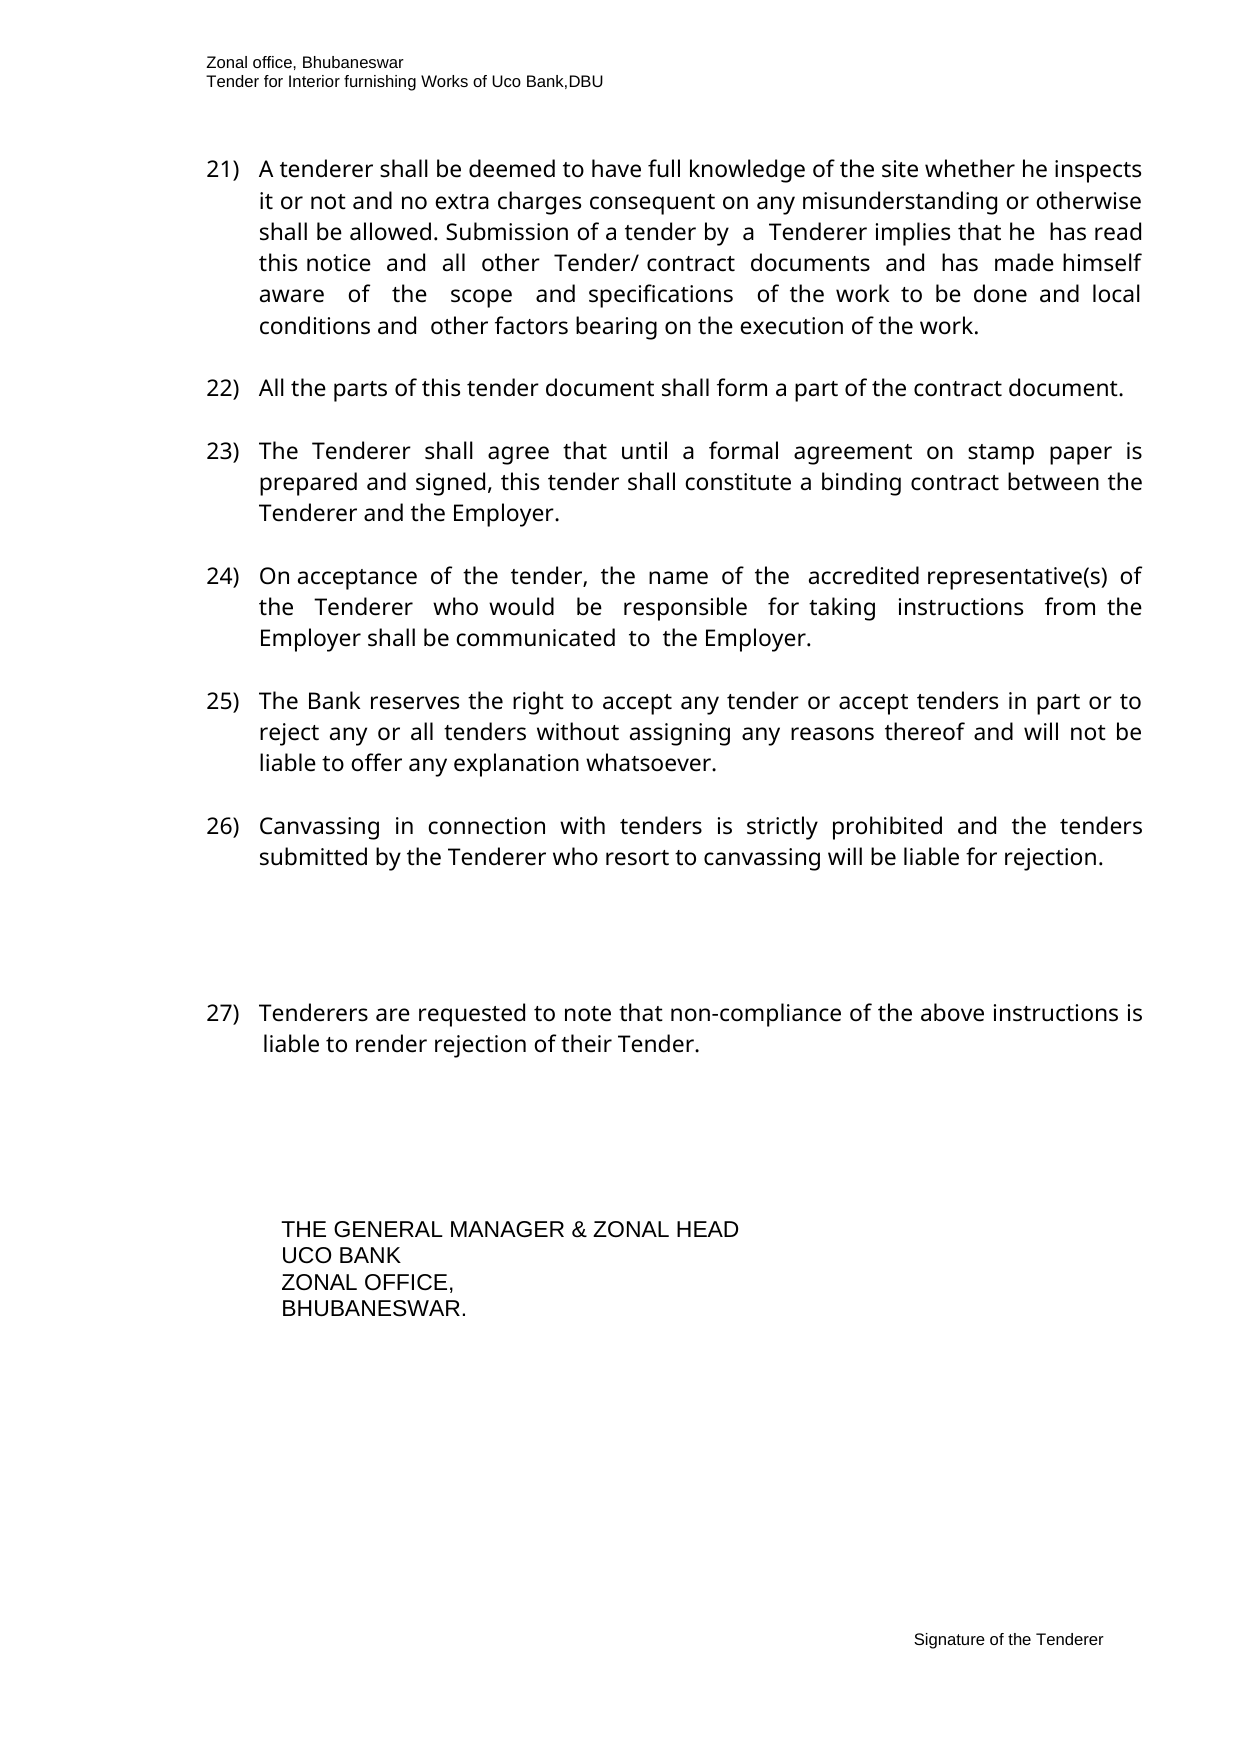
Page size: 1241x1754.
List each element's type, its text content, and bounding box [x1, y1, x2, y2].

text UCO BANK [281, 1242, 1069, 1268]
list The Tenderer shall agree that until a formal agreement on stamp paper is prepared and signed, this tender shall constitute a binding contract between the Tenderer and the Employer. [206, 434, 1144, 528]
text ZONAL OFFICE, [281, 1268, 1069, 1295]
list A tenderer shall be deemed to have full knowledge of the site whether he inspects it or not and no extra charges consequent on any misunderstanding or otherwise shall be allowed. Submission of a tender by a Tenderer implies that he has read this notice and all other Tender/ contract documents and has made himself aware of the scope and specifications of the work to be done and local conditions and other factors bearing on the execution of the work. [206, 153, 1144, 341]
list All the parts of this tender document shall form a part of the contract document. [206, 372, 1144, 403]
list On acceptance of the tender, the name of the accredited representative(s) of the Tenderer who would be responsible for taking instructions from the Employer shall be communicated to the Employer. [206, 559, 1144, 653]
text BHUBANESWAR. [281, 1295, 1069, 1321]
list Canvassing in connection with tenders is strictly prohibited and the tenders submitted by the Tenderer who resort to canvassing will be liable for rejection. [206, 809, 1144, 872]
list Tenderers are requested to note that non-compliance of the above instructions is liable to render rejection of their Tender. [206, 997, 1144, 1059]
text THE GENERAL MANAGER & ZONAL HEAD [281, 1216, 1069, 1242]
list The Bank reserves the right to accept any tender or accept tenders in part or to reject any or all tenders without assigning any reasons thereof and will not be liable to offer any explanation whatsoever. [206, 684, 1144, 778]
